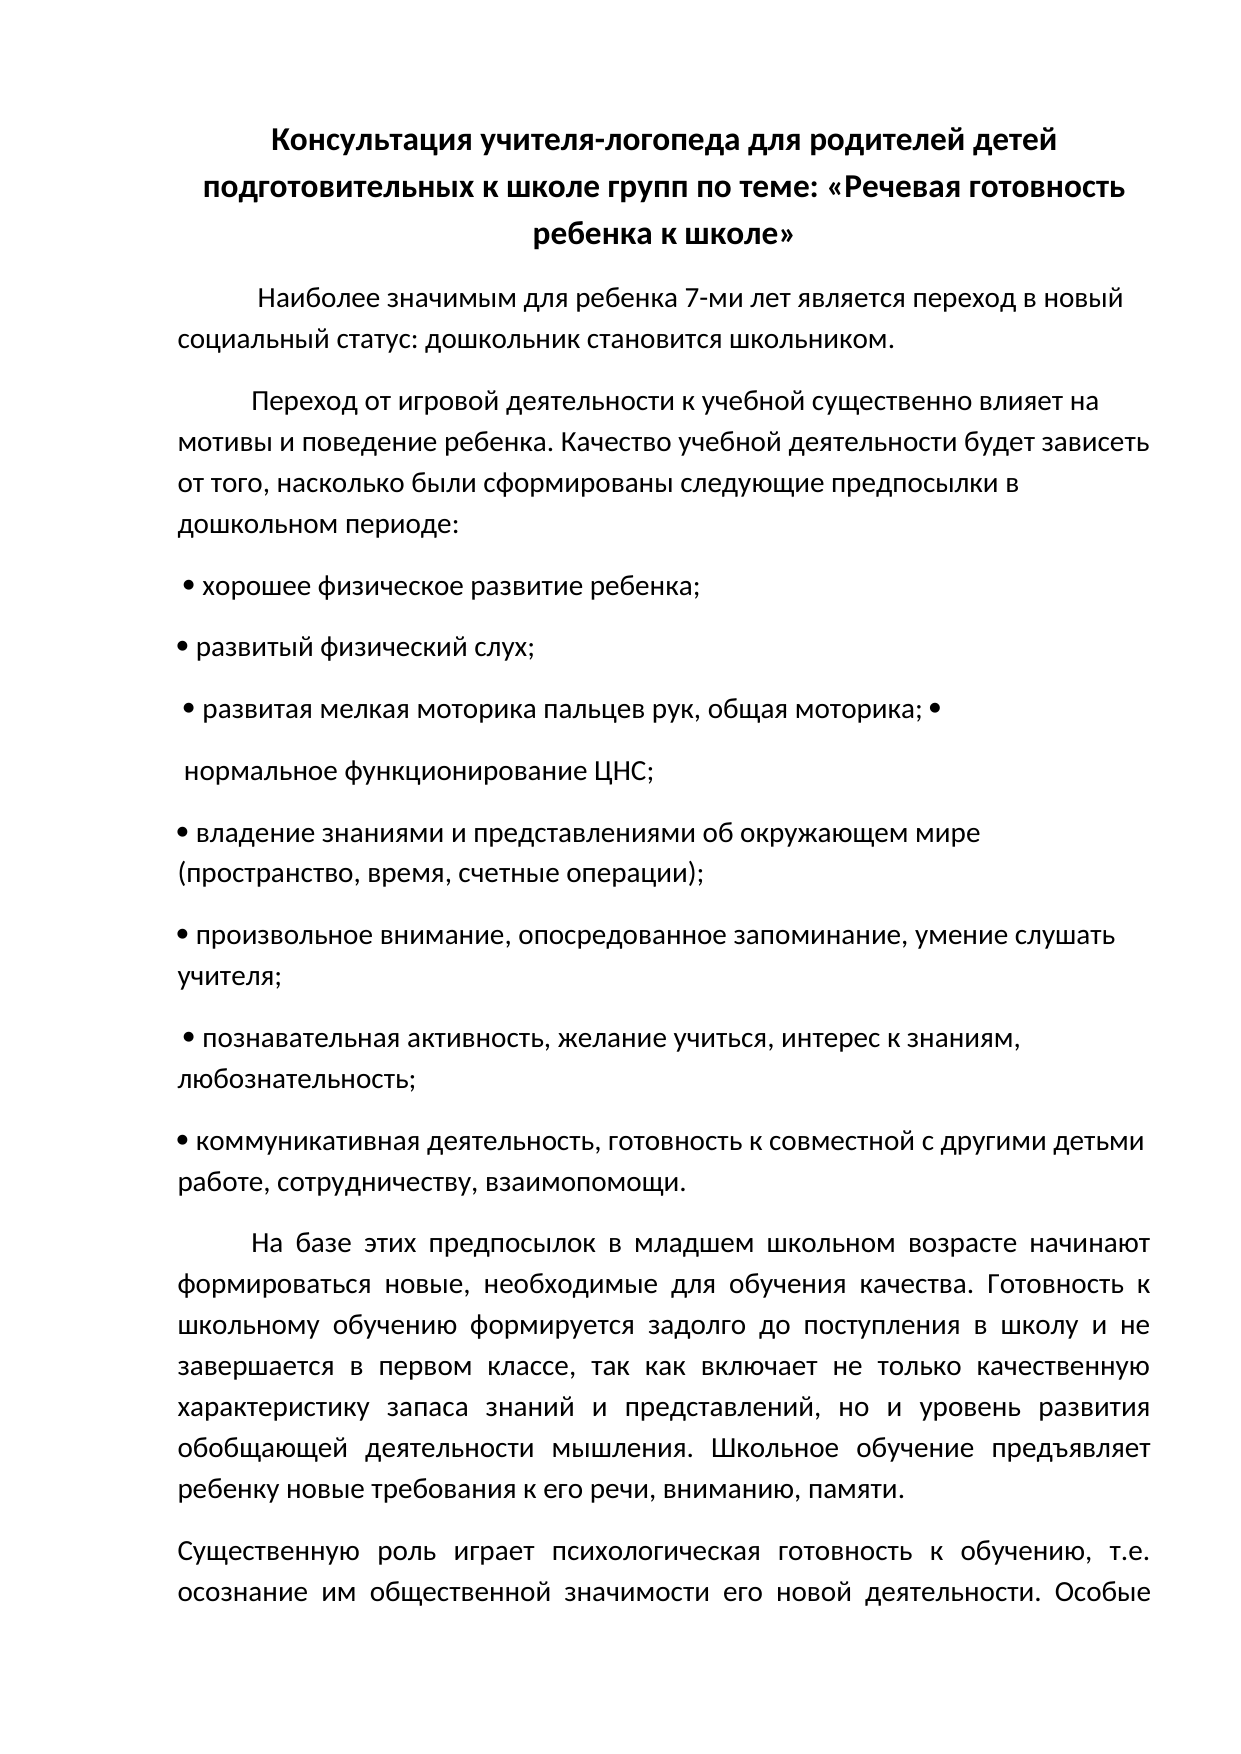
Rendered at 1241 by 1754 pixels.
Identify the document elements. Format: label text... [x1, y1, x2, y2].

text коммуникативная деятельность, готовность к совместной с другими детьми работе, сотрудничеству, взаимопомощи. [177, 1122, 1152, 1198]
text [177, 1532, 1152, 1608]
text развитый физический слух; [177, 628, 1152, 664]
text познавательная активность, желание учиться, интерес к знаниям, любознательность; [177, 1019, 1152, 1096]
text Наиболее значимым для ребенка 7-ми лет является переход в новый социальный статус: дошкольник становится школьником. [177, 279, 1152, 356]
text нормальное функционирование ЦНС; [177, 752, 1152, 787]
text произвольное внимание, опосредованное запоминание, умение слушать учителя; [177, 916, 1152, 993]
text Консультация учителя-логопеда для родителей детей подготовительных к школе групп по теме: «Речевая готовность ребенка к школе» [177, 118, 1152, 252]
text владение знаниями и представлениями об окружающем мире (пространство, время, счетные операции); [177, 814, 1152, 890]
text Переход от игровой деятельности к учебной существенно влияет на мотивы и поведение ребенка. Качество учебной деятельности будет зависеть от того, насколько были сформированы следующие предпосылки в дошкольном периоде: [177, 382, 1152, 540]
text На базе этих предпосылок в младшем школьном возрасте начинают формироваться новые, необходимые для обучения качества. Готовность к школьному обучению формируется задолго до поступления в школу и не завершается в первом классе, так как включает не только качественную характеристику запаса знаний и представлений, но и уровень развития обобщающей деятельности мышления. Школьное обучение предъявляет ребенку новые требования к его речи, вниманию, памяти. [177, 1224, 1152, 1506]
text развитая мелкая моторика пальцев рук, общая моторика; [177, 690, 1152, 726]
text хорошее физическое развитие ребенка; [177, 567, 1152, 602]
